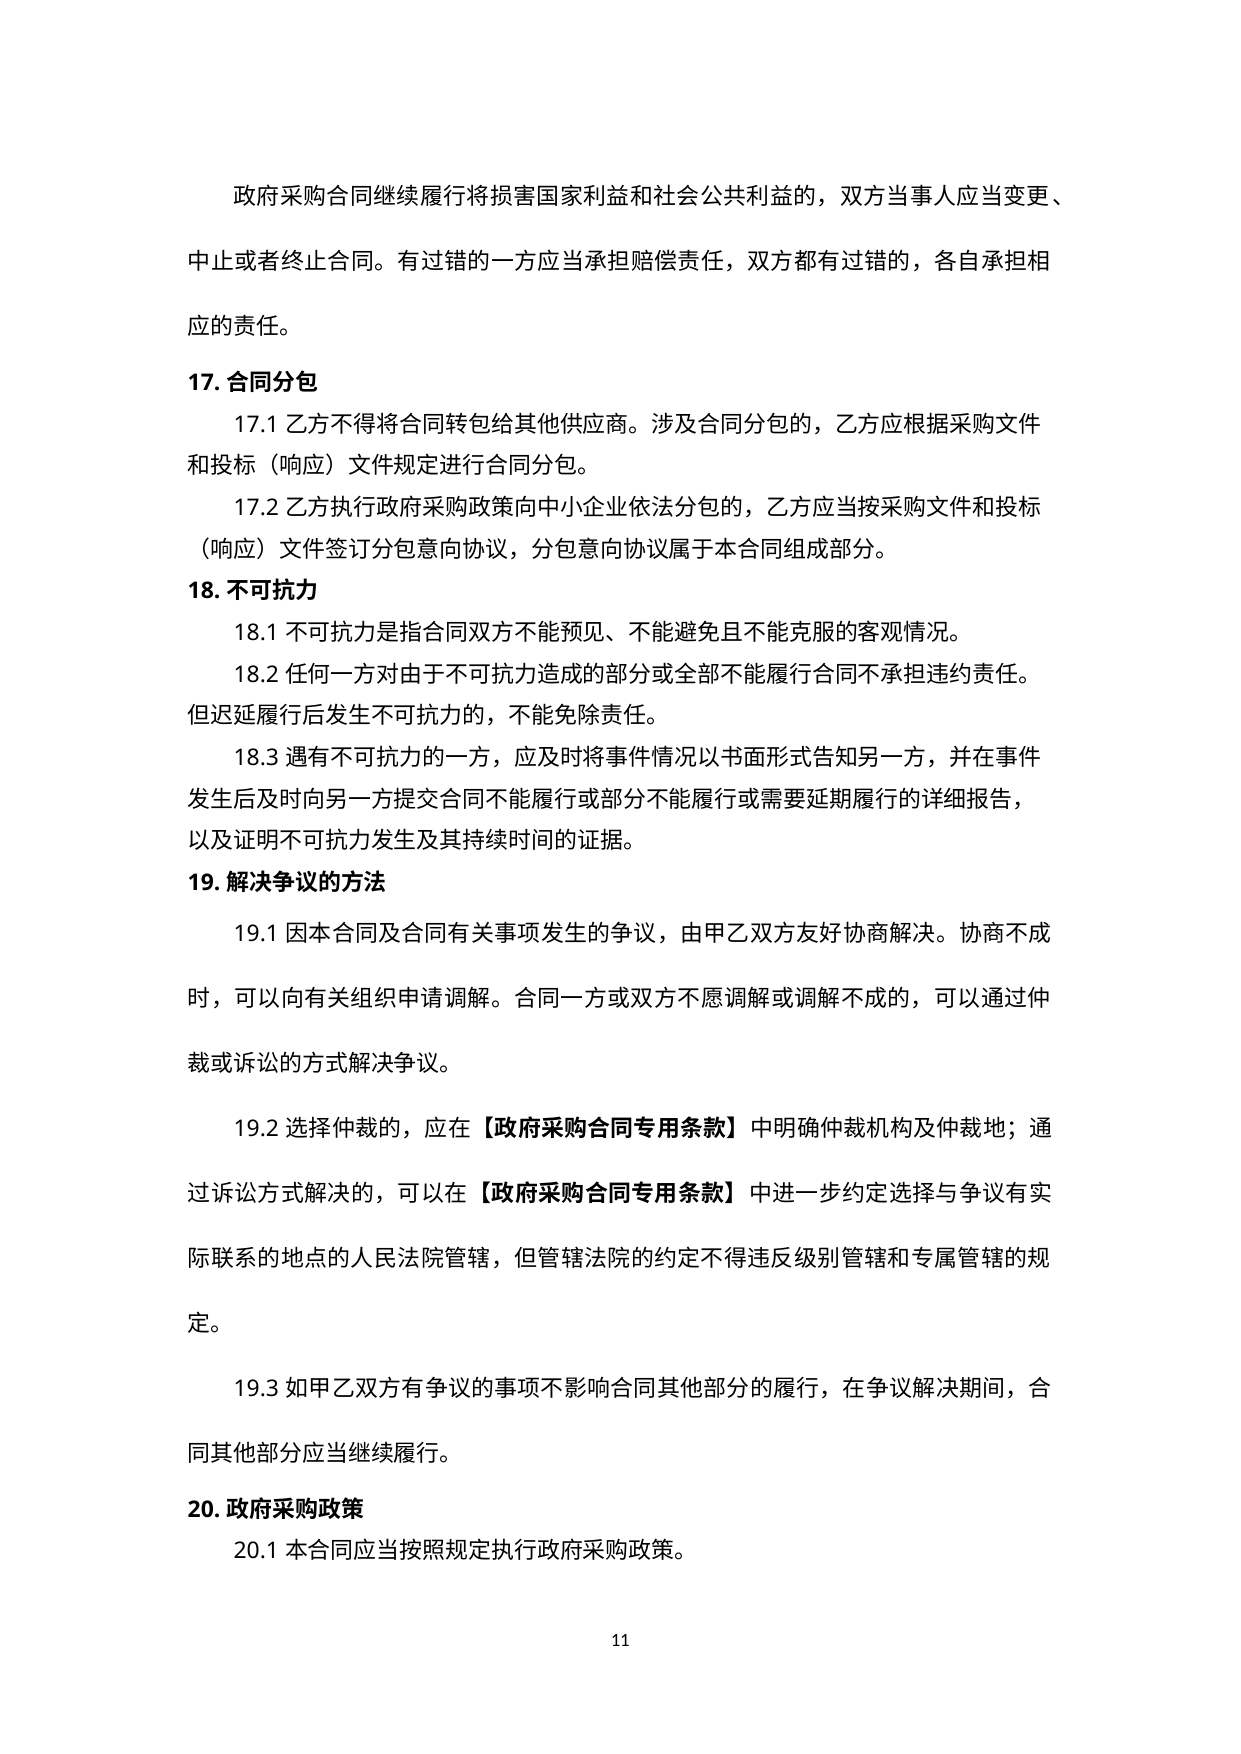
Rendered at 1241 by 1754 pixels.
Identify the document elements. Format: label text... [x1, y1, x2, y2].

text 19. 解决争议的方法 [187, 857, 1053, 899]
text 17.1 乙方不得将合同转包给其他供应商。涉及合同分包的，乙方应根据采购文件和投标（响应）文件规定进行合同分包。 [187, 399, 1053, 482]
text 政府采购合同继续履行将损害国家利益和社会公共利益的，双方当事人应当变更、中止或者终止合同。有过错的一方应当承担赔偿责任，双方都有过错的，各自承担相应的责任。 [187, 162, 1053, 357]
text 17. 合同分包 [187, 357, 1053, 399]
text 19.2 选择仲裁的，应在【政府采购合同专用条款】中明确仲裁机构及仲裁地；通过诉讼方式解决的，可以在【政府采购合同专用条款】中进一步约定选择与争议有实际联系的地点的人民法院管辖，但管辖法院的约定不得违反级别管辖和专属管辖的规定。 [187, 1094, 1053, 1354]
text 18.1 不可抗力是指合同双方不能预见、不能避免且不能克服的客观情况。 [187, 607, 1053, 649]
text 18. 不可抗力 [187, 565, 1053, 607]
text 18.2 任何一方对由于不可抗力造成的部分或全部不能履行合同不承担违约责任。但迟延履行后发生不可抗力的，不能免除责任。 [187, 649, 1053, 732]
text 17.2 乙方执行政府采购政策向中小企业依法分包的，乙方应当按采购文件和投标（响应）文件签订分包意向协议，分包意向协议属于本合同组成部分。 [187, 482, 1053, 565]
text 19.1 因本合同及合同有关事项发生的争议，由甲乙双方友好协商解决。协商不成时，可以向有关组织申请调解。合同一方或双方不愿调解或调解不成的，可以通过仲裁或诉讼的方式解决争议。 [187, 899, 1053, 1094]
text 20. 政府采购政策 [187, 1484, 1053, 1525]
text 20.1 本合同应当按照规定执行政府采购政策。 [187, 1525, 1053, 1567]
text 18.3 遇有不可抗力的一方，应及时将事件情况以书面形式告知另一方，并在事件发生后及时向另一方提交合同不能履行或部分不能履行或需要延期履行的详细报告，以及证明不可抗力发生及其持续时间的证据。 [187, 732, 1053, 857]
text 19.3 如甲乙双方有争议的事项不影响合同其他部分的履行，在争议解决期间，合同其他部分应当继续履行。 [187, 1354, 1053, 1484]
